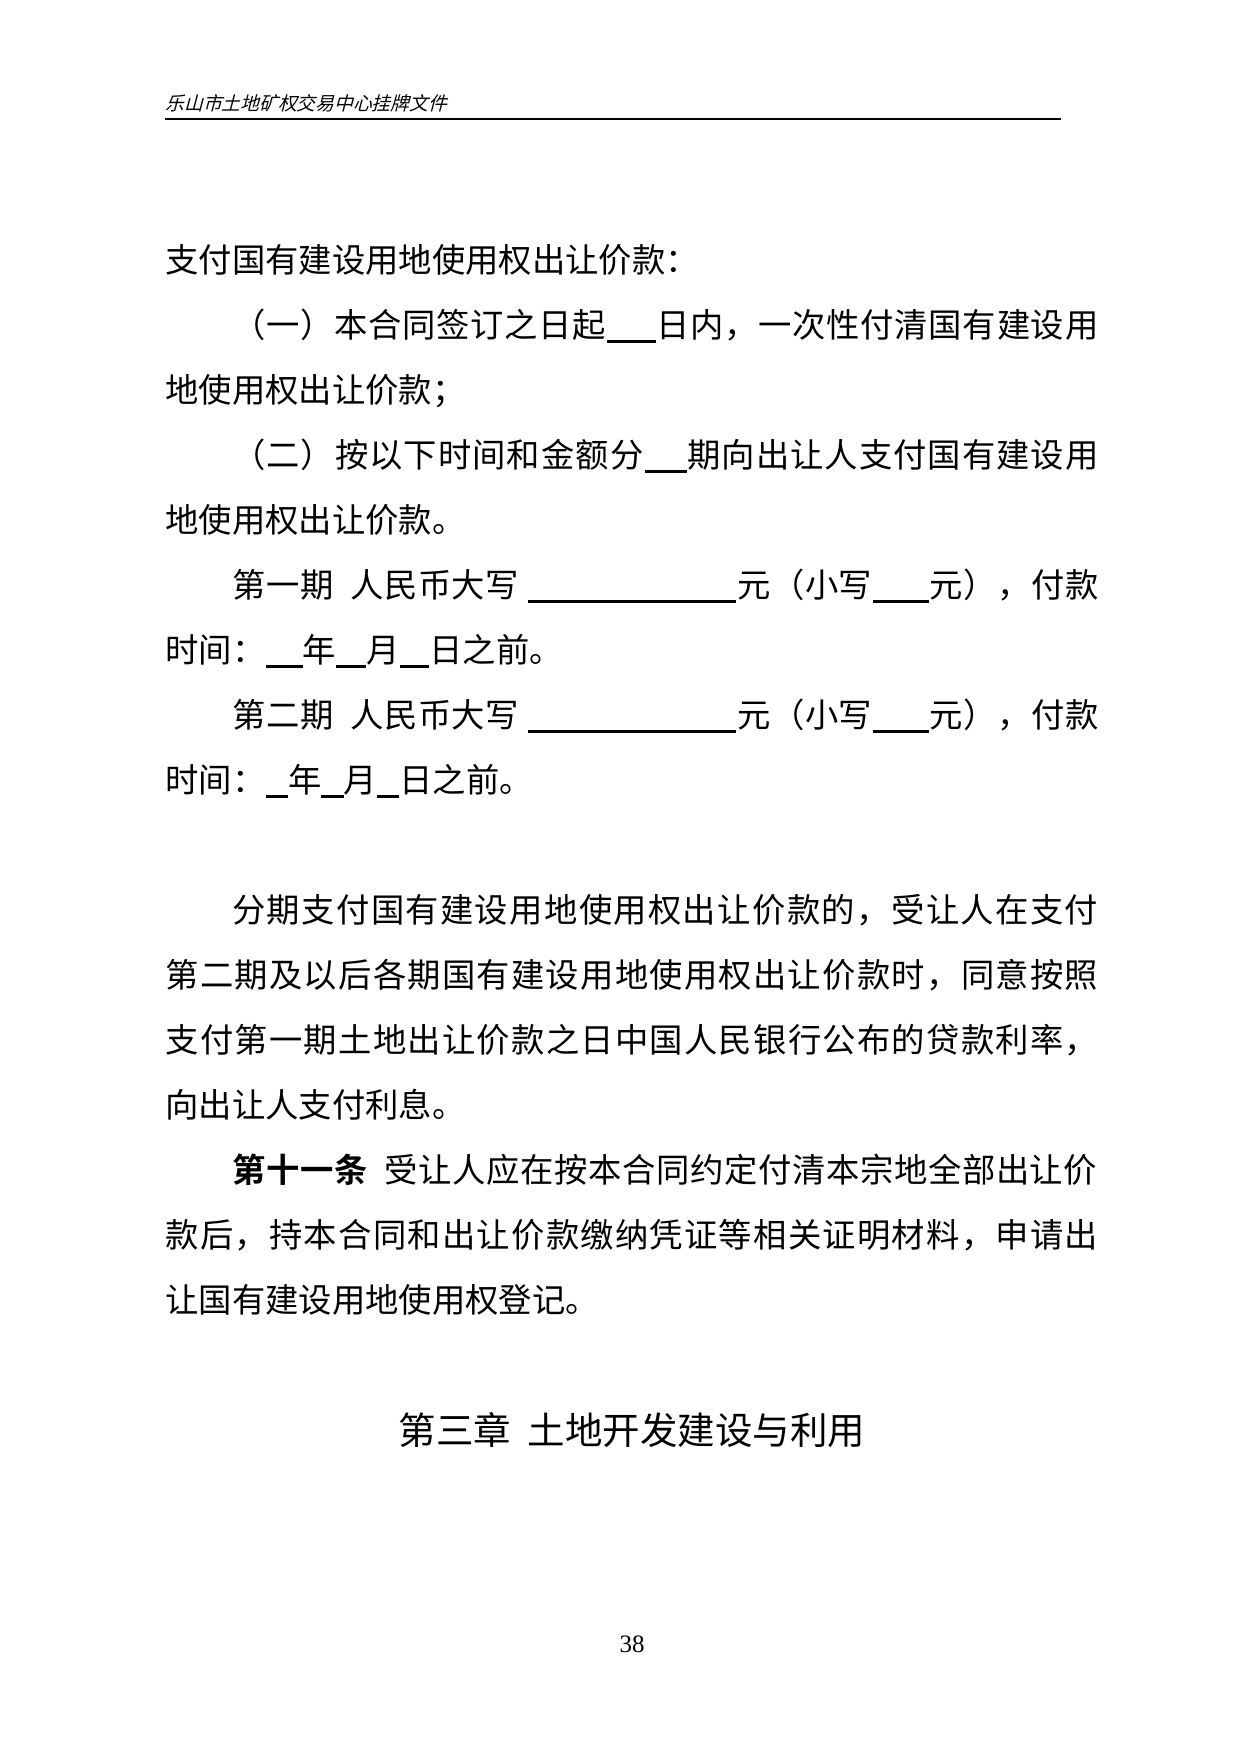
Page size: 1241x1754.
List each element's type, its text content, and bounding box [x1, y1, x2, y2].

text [165, 226, 1098, 291]
text 第三章 土地开发建设与利用 [165, 1396, 1098, 1461]
text 第二期 人民币大写 元（小写 元），付款时间： 年 月 日之前。 [165, 681, 1098, 811]
text 第一期 人民币大写 元（小写 元），付款时间： 年 月 日之前。 [165, 551, 1098, 681]
text 第十一条 受让人应在按本合同约定付清本宗地全部出让价款后，持本合同和出让价款缴纳凭证等相关证明材料，申请出让国有建设用地使用权登记。 [165, 1136, 1098, 1331]
text （二）按以下时间和金额分 期向出让人支付国有建设用地使用权出让价款。 [165, 421, 1098, 551]
text （一）本合同签订之日起 日内，一次性付清国有建设用地使用权出让价款； [165, 291, 1098, 421]
text 分期支付国有建设用地使用权出让价款的，受让人在支付第二期及以后各期国有建设用地使用权出让价款时，同意按照支付第一期土地出让价款之日中国人民银行公布的贷款利率，向出让人支付利息。 [165, 876, 1098, 1136]
